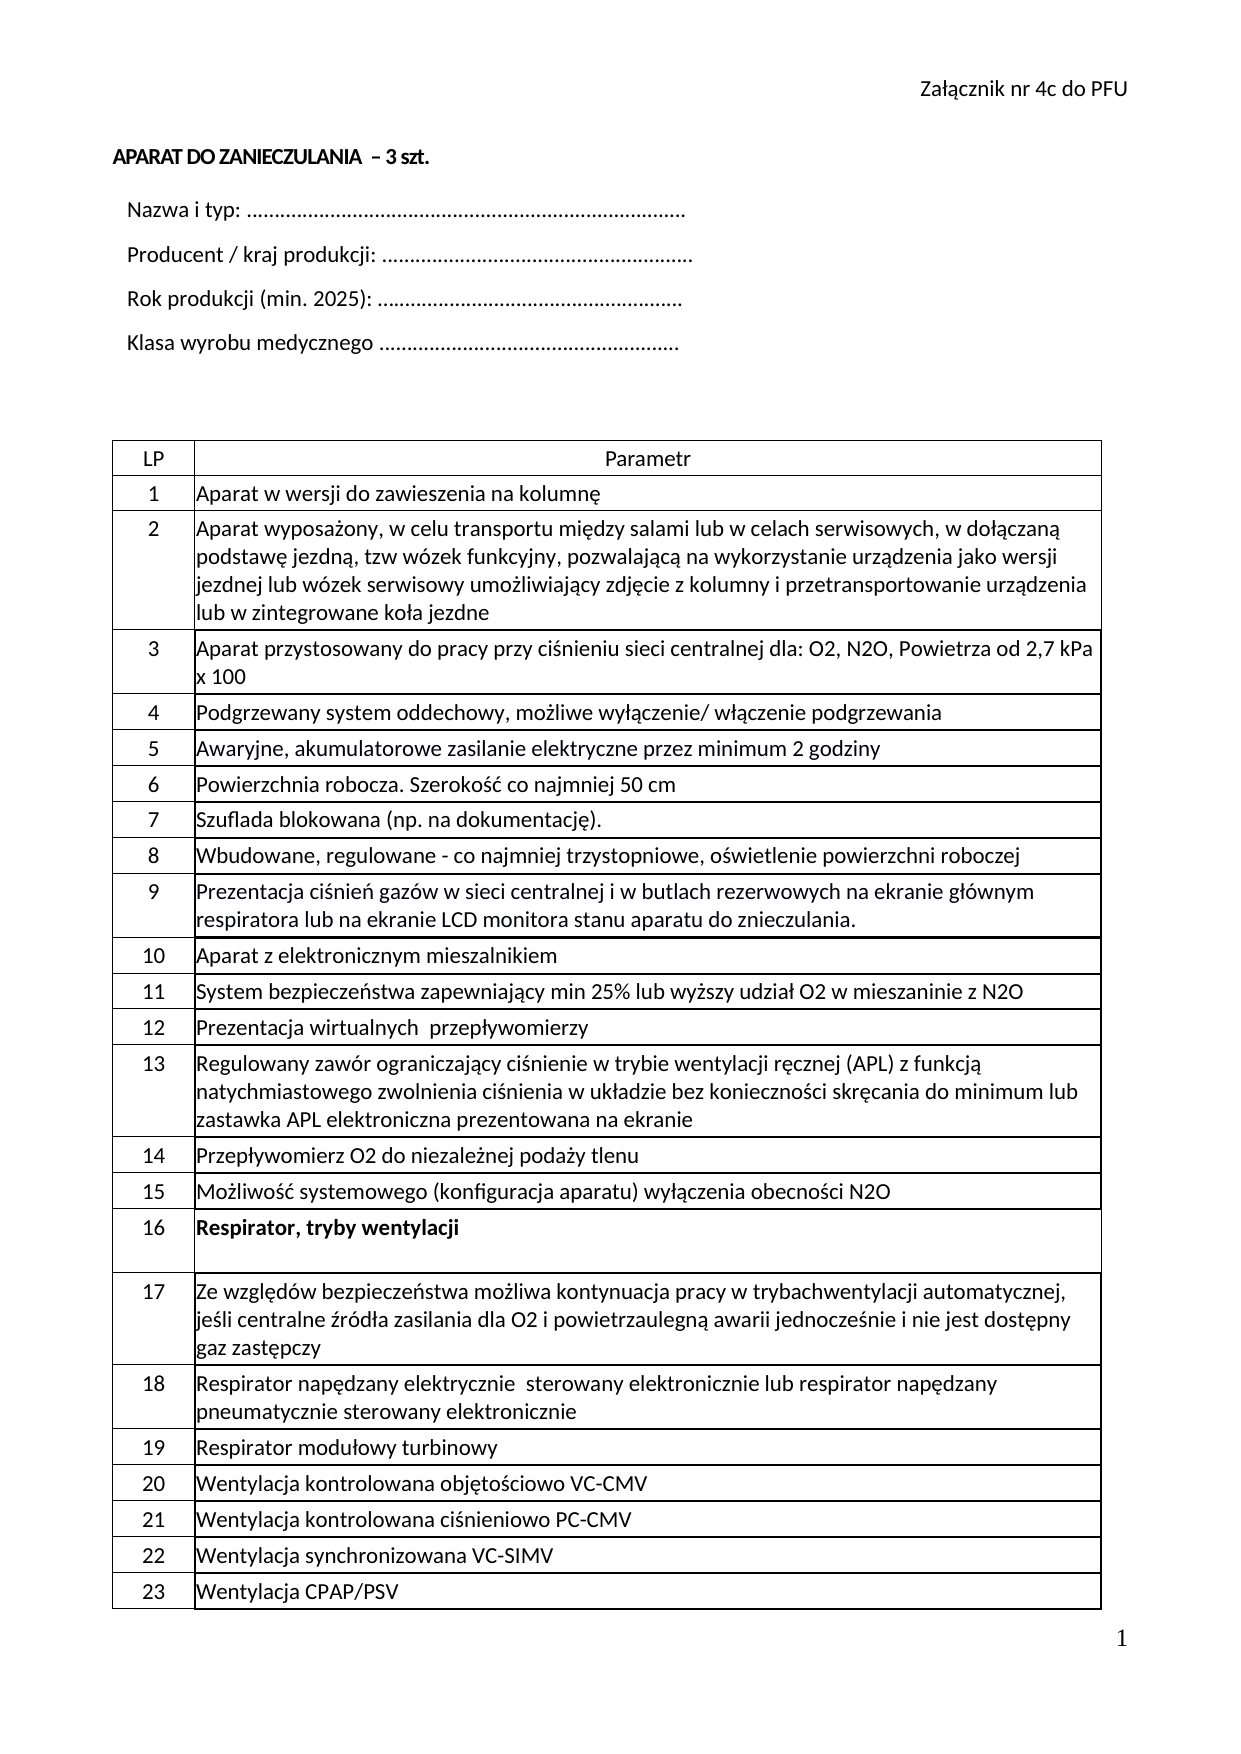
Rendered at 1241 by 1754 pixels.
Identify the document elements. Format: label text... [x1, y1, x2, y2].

table_cell Respirator napędzany elektrycznie sterowany elektronicznie lub respirator napędzany pneumatycznie sterowany elektronicznie [196, 1366, 1100, 1428]
text Rok produkcji (min. 2025): ….................................................... [127, 284, 1128, 312]
table_cell Możliwość systemowego (konfiguracja aparatu) wyłączenia obecności N2O [196, 1174, 1100, 1208]
table_cell Aparat przystosowany do pracy przy ciśnieniu sieci centralnej dla: O2, N2O, Powietrza od 2,7 kPa x 100 [196, 631, 1100, 693]
table_cell System bezpieczeństwa zapewniający min 25% lub wyższy udział O2 w mieszaninie z N2O [196, 975, 1100, 1008]
table_cell 17 [113, 1273, 194, 1364]
table_cell Wentylacja kontrolowana ciśnieniowo PC-CMV [196, 1502, 1100, 1536]
table_cell 10 [113, 938, 194, 972]
table_cell Aparat w wersji do zawieszenia na kolumnę [195, 476, 1101, 510]
table_cell Powierzchnia robocza. Szerokość co najmniej 50 cm [196, 767, 1100, 801]
table_cell 2 [113, 511, 194, 629]
table_cell Prezentacja ciśnień gazów w sieci centralnej i w butlach rezerwowych na ekranie głównym respiratora lub na ekranie LCD monitora stanu aparatu do znieczulania. [196, 875, 1100, 936]
table_cell 4 [113, 694, 194, 729]
table_cell 5 [113, 730, 194, 765]
table_cell Wentylacja kontrolowana objętościowo VC-CMV [196, 1466, 1100, 1500]
text Klasa wyrobu medycznego ...................................................... [127, 328, 1128, 356]
table_cell 15 [113, 1173, 194, 1208]
table_cell Wentylacja CPAP/PSV [196, 1574, 1100, 1608]
table_cell Wentylacja synchronizowana VC-SIMV [196, 1538, 1100, 1572]
table_cell 19 [113, 1429, 194, 1464]
table_cell 21 [113, 1501, 194, 1536]
table_cell 1 [113, 476, 194, 510]
table_cell Podgrzewany system oddechowy, możliwe wyłączenie/ włączenie podgrzewania [196, 695, 1100, 729]
table_cell 23 [113, 1573, 194, 1608]
table_cell Respirator modułowy turbinowy [196, 1430, 1100, 1464]
table_cell 6 [113, 766, 194, 801]
text Nazwa i typ: ............................................................................... [127, 196, 1128, 224]
table_cell Szuflada blokowana (np. na dokumentację). [196, 803, 1100, 837]
table_cell Respirator, tryby wentylacji [195, 1210, 1101, 1272]
table_cell Prezentacja wirtualnych przepływomierzy [196, 1010, 1100, 1044]
table_cell 12 [113, 1009, 194, 1044]
table_header LP [113, 441, 194, 475]
subtitle APARAT DO ZANIECZULANIA – 3 szt. [112, 142, 1128, 171]
table_cell Regulowany zawór ograniczający ciśnienie w trybie wentylacji ręcznej (APL) z funkcją natychmiastowego zwolnienia ciśnienia w układzie bez konieczności skręcania do minimum lub zastawka APL elektroniczna prezentowana na ekranie [196, 1046, 1100, 1136]
table_cell 14 [113, 1137, 194, 1172]
table_cell 22 [113, 1537, 194, 1572]
table_cell 9 [113, 874, 194, 936]
table_cell Ze względów bezpieczeństwa możliwa kontynuacja pracy w trybachwentylacji automatycznej, jeśli centralne źródła zasilania dla O2 i powietrzaulegną awarii jednocześnie i nie jest dostępny gaz zastępczy [196, 1274, 1100, 1364]
table_cell Wbudowane, regulowane - co najmniej trzystopniowe, oświetlenie powierzchni roboczej [196, 839, 1100, 872]
table_cell 18 [113, 1365, 194, 1428]
table_cell Aparat z elektronicznym mieszalnikiem [196, 939, 1100, 972]
text Producent / kraj produkcji: ........................................................ [127, 240, 1128, 268]
table_cell 8 [113, 838, 194, 872]
table_cell 16 [113, 1209, 194, 1272]
table_header Parametr [195, 441, 1101, 475]
table_cell 7 [113, 802, 194, 837]
table_cell 20 [113, 1465, 194, 1500]
table_cell 3 [113, 630, 194, 693]
table_cell 11 [113, 974, 194, 1008]
table_cell Awaryjne, akumulatorowe zasilanie elektryczne przez minimum 2 godziny [196, 731, 1100, 765]
table_cell 13 [113, 1045, 194, 1136]
table_cell Przepływomierz O2 do niezależnej podaży tlenu [196, 1138, 1100, 1172]
table_cell Aparat wyposażony, w celu transportu między salami lub w celach serwisowych, w dołączaną podstawę jezdną, tzw wózek funkcyjny, pozwalającą na wykorzystanie urządzenia jako wersji jezdnej lub wózek serwisowy umożliwiający zdjęcie z kolumny i przetransportowanie urządzenia lub w zintegrowane koła jezdne [195, 511, 1101, 629]
